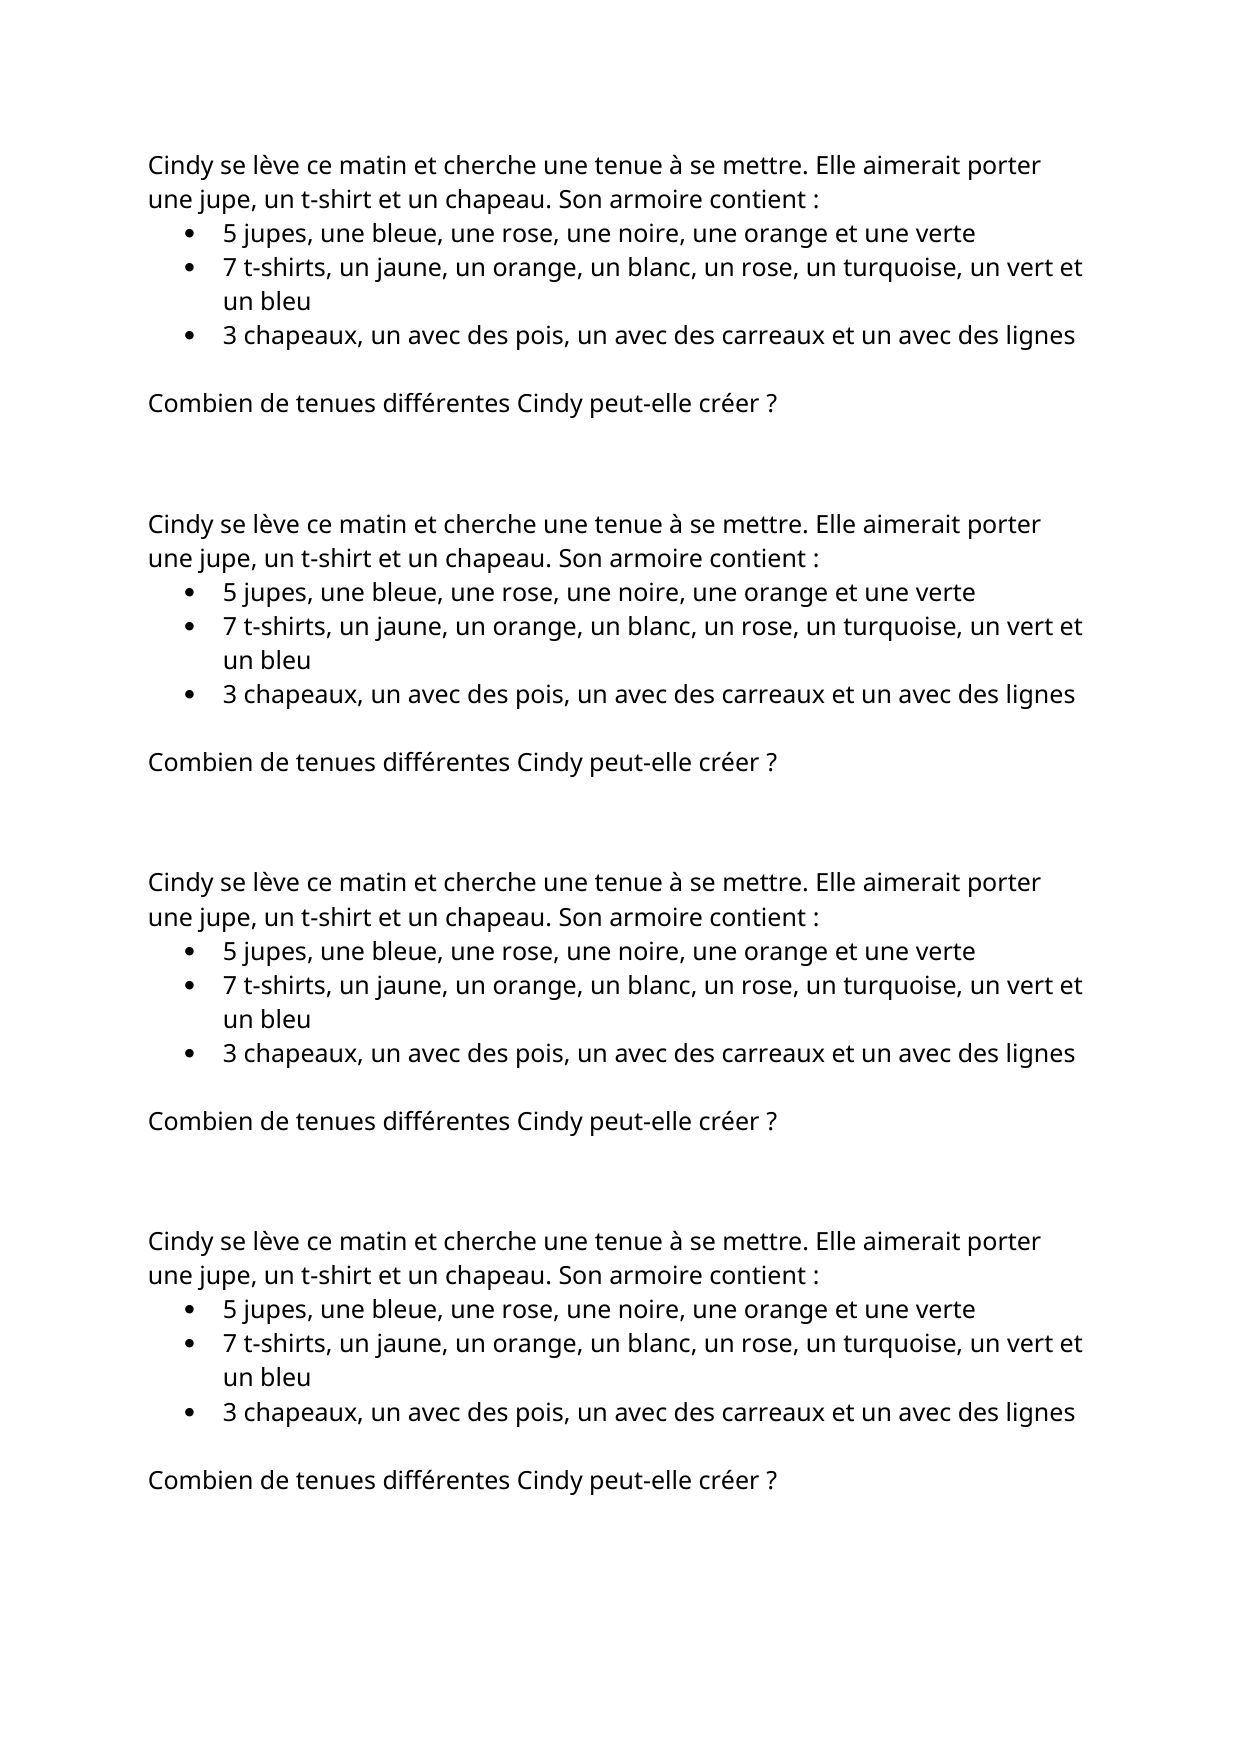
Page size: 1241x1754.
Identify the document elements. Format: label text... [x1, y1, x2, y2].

text Combien de tenues différentes Cindy peut-elle créer ? [148, 1103, 1093, 1138]
list 3 chapeaux, un avec des pois, un avec des carreaux et un avec des lignes [185, 1035, 1093, 1069]
text Combien de tenues différentes Cindy peut-elle créer ? [148, 745, 1093, 779]
text Cindy se lève ce matin et cherche une tenue à se mettre. Elle aimerait porter une jupe, un t-shirt et un chapeau. Son armoire contient : [148, 1224, 1093, 1292]
list 5 jupes, une bleue, une rose, une noire, une orange et une verte [185, 1292, 1093, 1326]
list 5 jupes, une bleue, une rose, une noire, une orange et une verte [185, 933, 1093, 967]
list 7 t-shirts, un jaune, un orange, un blanc, un rose, un turquoise, un vert et un bleu [185, 608, 1093, 677]
list 5 jupes, une bleue, une rose, une noire, une orange et une verte [185, 216, 1093, 250]
list 3 chapeaux, un avec des pois, un avec des carreaux et un avec des lignes [185, 677, 1093, 711]
text Cindy se lève ce matin et cherche une tenue à se mettre. Elle aimerait porter une jupe, un t-shirt et un chapeau. Son armoire contient : [148, 865, 1093, 933]
list 7 t-shirts, un jaune, un orange, un blanc, un rose, un turquoise, un vert et un bleu [185, 250, 1093, 318]
text Cindy se lève ce matin et cherche une tenue à se mettre. Elle aimerait porter une jupe, un t-shirt et un chapeau. Son armoire contient : [148, 506, 1093, 574]
text Combien de tenues différentes Cindy peut-elle créer ? [148, 386, 1093, 420]
list 3 chapeaux, un avec des pois, un avec des carreaux et un avec des lignes [185, 1394, 1093, 1428]
text Combien de tenues différentes Cindy peut-elle créer ? [148, 1462, 1093, 1496]
list 7 t-shirts, un jaune, un orange, un blanc, un rose, un turquoise, un vert et un bleu [185, 1326, 1093, 1394]
list 3 chapeaux, un avec des pois, un avec des carreaux et un avec des lignes [185, 318, 1093, 352]
list 5 jupes, une bleue, une rose, une noire, une orange et une verte [185, 574, 1093, 608]
list 7 t-shirts, un jaune, un orange, un blanc, un rose, un turquoise, un vert et un bleu [185, 967, 1093, 1035]
text Cindy se lève ce matin et cherche une tenue à se mettre. Elle aimerait porter une jupe, un t-shirt et un chapeau. Son armoire contient : [148, 148, 1093, 216]
